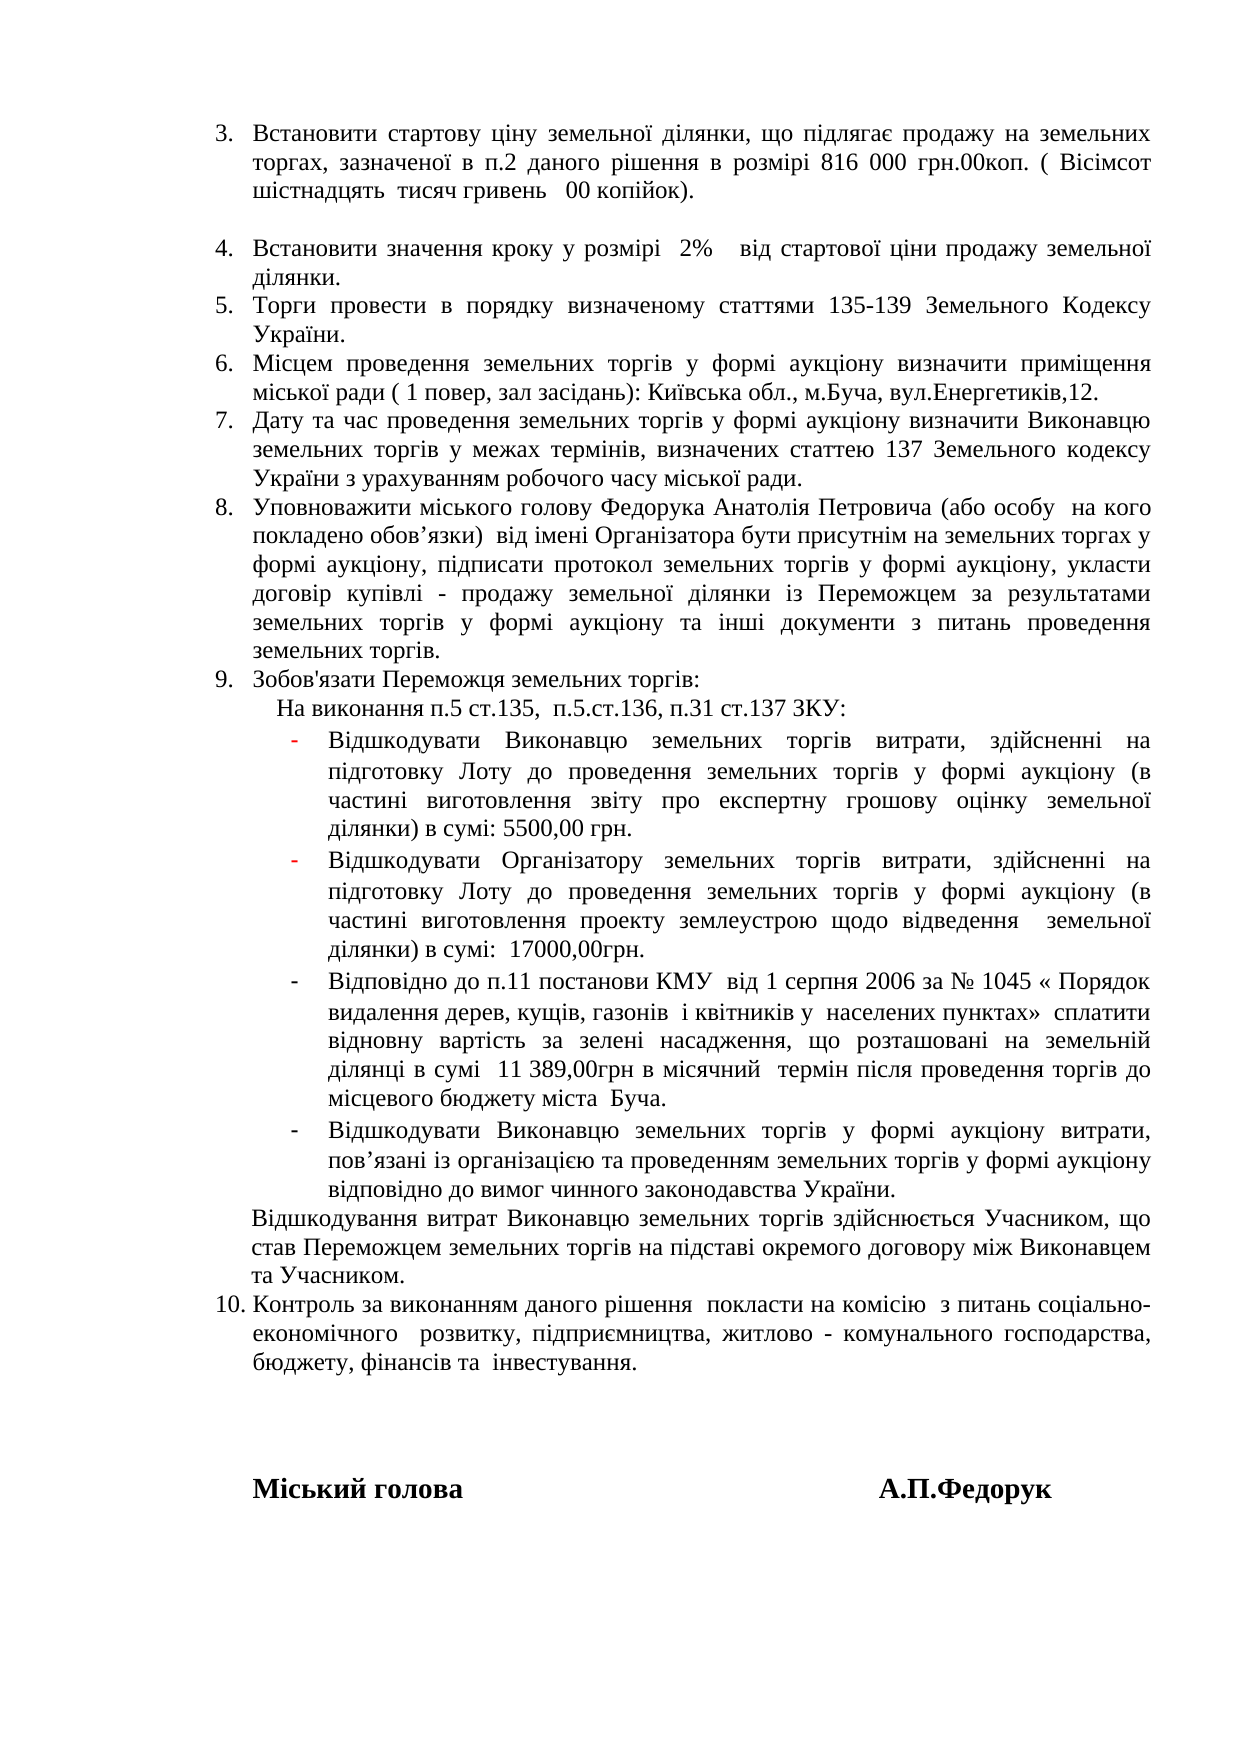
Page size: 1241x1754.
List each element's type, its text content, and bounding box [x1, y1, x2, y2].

list Дату та час проведення земельних торгів у формі аукціону визначити Виконавцю земельних торгів у межах термінів, визначених статтею 137 Земельного кодексу України з урахуванням робочого часу міської ради. [215, 406, 1152, 492]
list Відшкодувати Виконавцю земельних торгів у формі аукціону витрати, пов’язані із організацією та проведенням земельних торгів у формі аукціону відповідно до вимог чинного законодавства України. [290, 1112, 1152, 1203]
list Встановити значення кроку у розмірі 2% від стартової ціни продажу земельної ділянки. [215, 233, 1152, 291]
list Місцем проведення земельних торгів у формі аукціону визначити приміщення міської ради ( 1 повер, зал засідань): Київська обл., м.Буча, вул.Енергетиків,12. [215, 348, 1152, 406]
list Встановити стартову ціну земельної ділянки, що підлягає продажу на земельних торгах, зазначеної в п.2 даного рішення в розмірі 816 000 грн.00коп. ( Вісімсот шістнадцять тисяч гривень 00 копійок). [215, 118, 1152, 204]
text Відшкодування витрат Виконавцю земельних торгів здійснюється Учасником, що став Переможцем земельних торгів на підставі окремого договору між Виконавцем та Учасником. [251, 1203, 1152, 1289]
list Контроль за виконанням даного рішення покласти на комісію з питань соціально- економічного розвитку, підприємництва, житлово - комунального господарства, бюджету, фінансів та інвестування. [215, 1289, 1152, 1376]
list Відповідно до п.11 постанови КМУ від 1 серпня 2006 за № 1045 « Порядок видалення дерев, кущів, газонів і квітників у населених пунктах» сплатити відновну вартість за зелені насадження, що розташовані на земельній ділянці в сумі 11 389,00грн в місячний термін після проведення торгів до місцевого бюджету міста Буча. [290, 962, 1152, 1112]
list Уповноважити міського голову Федорука Анатолія Петровича (або особу на кого покладено обов’язки) від імені Організатора бути присутнім на земельних торгах у формі аукціону, підписати протокол земельних торгів у формі аукціону, укласти договір купівлі - продажу земельної ділянки із Переможцем за результатами земельних торгів у формі аукціону та інші документи з питань проведення земельних торгів. [215, 492, 1152, 664]
list Міський голова А.П.Федорук [252, 1471, 1152, 1505]
list Зобов'язати Переможця земельних торгів: [215, 664, 1152, 693]
text На виконання п.5 ст.135, п.5.ст.136, п.31 ст.137 ЗКУ: [215, 693, 1152, 722]
list Відшкодувати Організатору земельних торгів витрати, здійсненні на підготовку Лоту до проведення земельних торгів у формі аукціону (в частині виготовлення проекту землеустрою щодо відведення земельної ділянки) в сумі: 17000,00грн. [290, 842, 1152, 962]
list Торги провести в порядку визначеному статтями 135-139 Земельного Кодексу України. [215, 291, 1152, 348]
list Відшкодувати Виконавцю земельних торгів витрати, здійсненні на підготовку Лоту до проведення земельних торгів у формі аукціону (в частині виготовлення звіту про експертну грошову оцінку земельної ділянки) в сумі: 5500,00 грн. [290, 722, 1152, 842]
